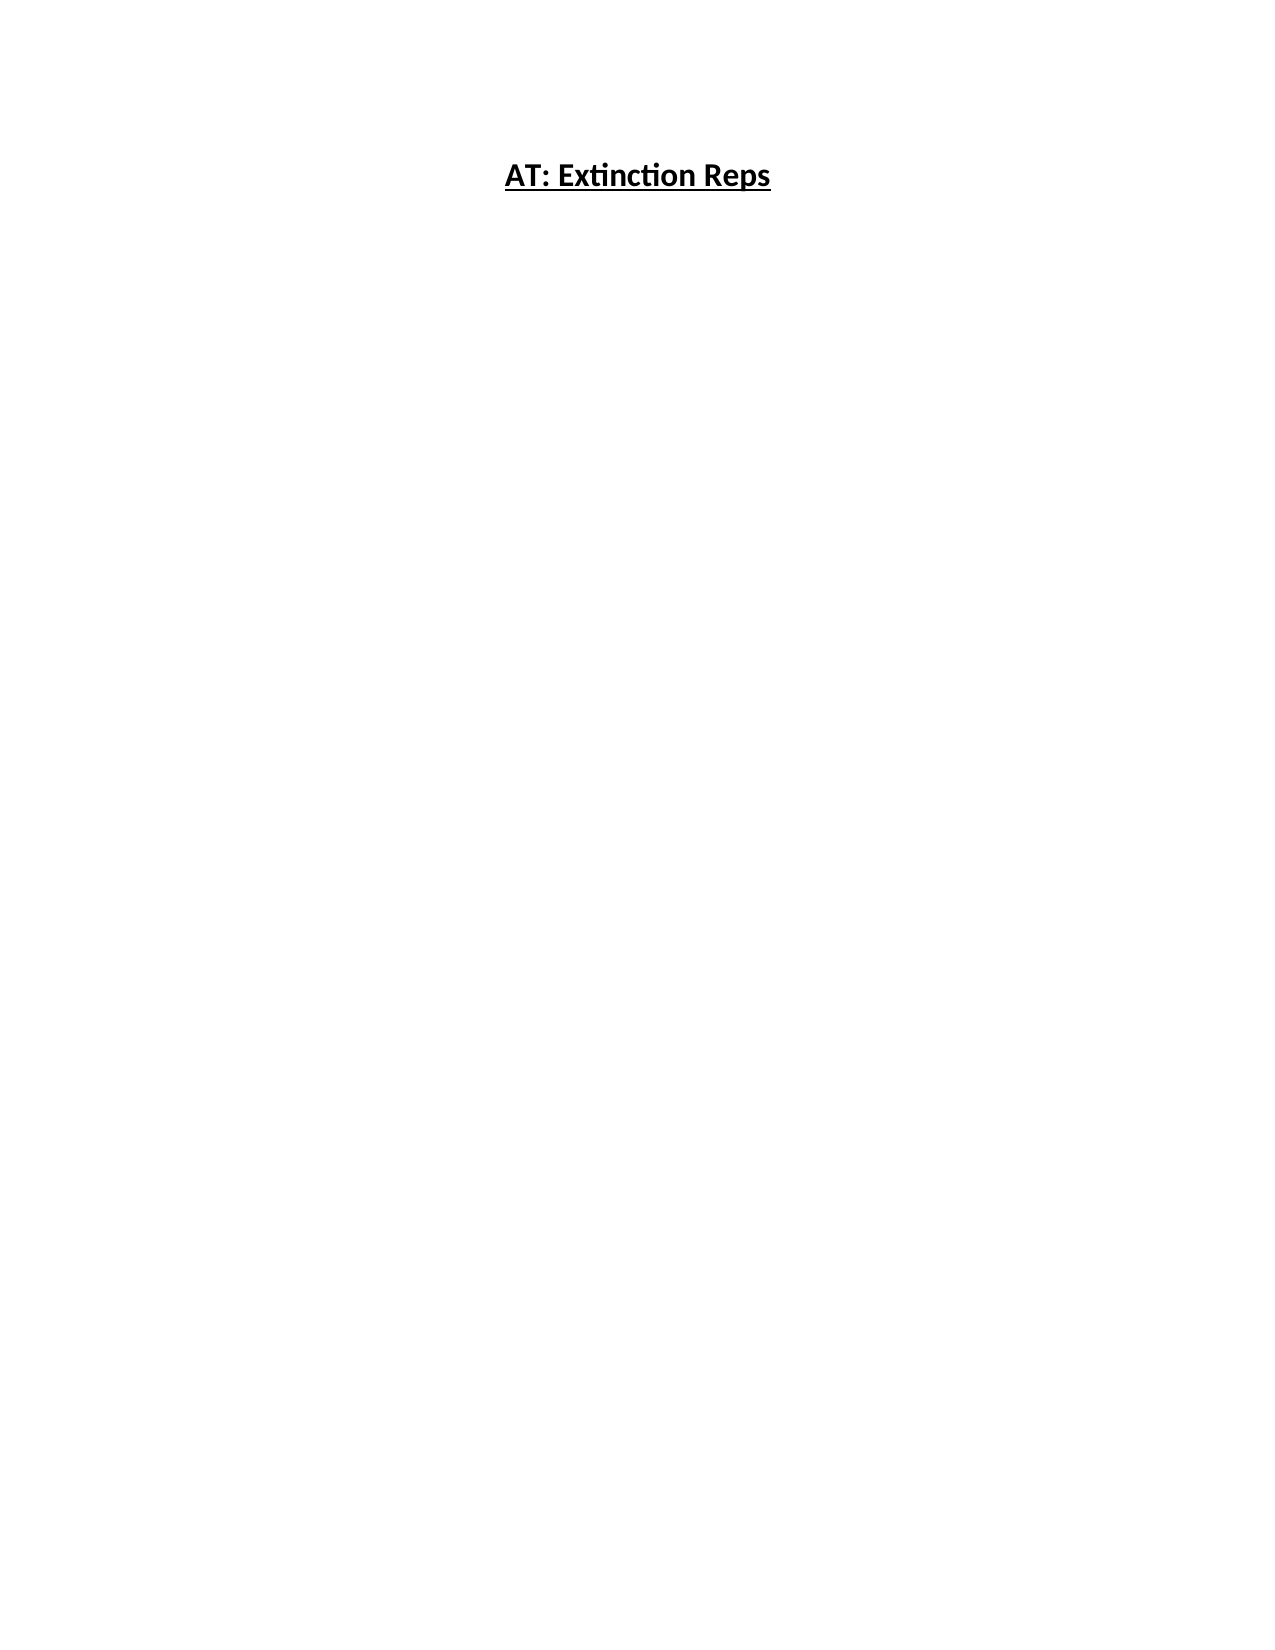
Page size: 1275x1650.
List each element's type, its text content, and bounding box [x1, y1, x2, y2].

subtitle AT: Extinction Reps [150, 154, 1125, 195]
